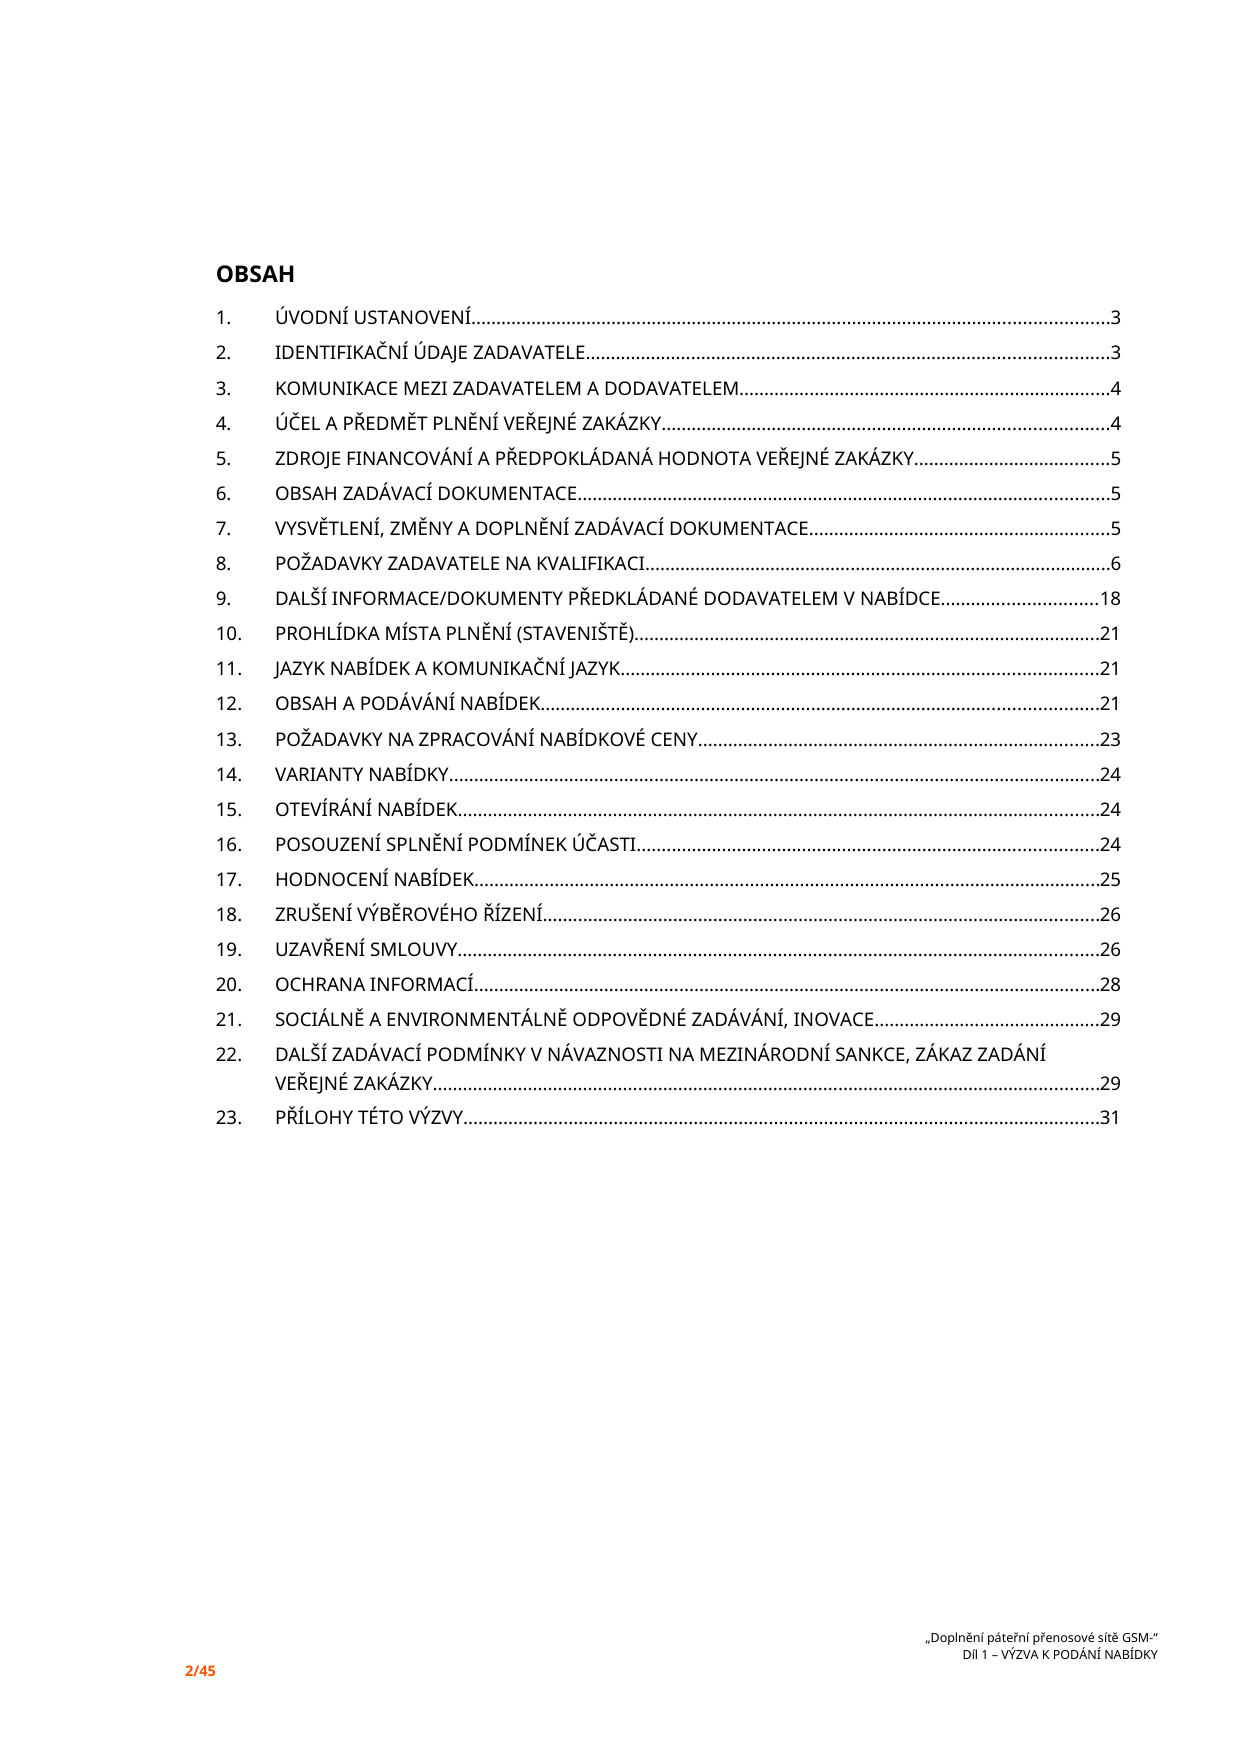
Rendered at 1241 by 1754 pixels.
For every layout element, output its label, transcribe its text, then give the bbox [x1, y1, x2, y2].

text 4. ÚČEL A PŘEDMĚT PLNĚNÍ VEŘEJNÉ ZAKÁZKY 4 [216, 410, 1122, 435]
text 5. ZDROJE FINANCOVÁNÍ A PŘEDPOKLÁDANÁ HODNOTA VEŘEJNÉ ZAKÁZKY 5 [216, 445, 1122, 471]
text 23. PŘÍLOHY TÉTO VÝZVY 31 [216, 1104, 1122, 1129]
text 19. UZAVŘENÍ SMLOUVY 26 [216, 936, 1122, 962]
text 17. HODNOCENÍ NABÍDEK 25 [216, 866, 1122, 892]
text 22. Další zadávací podmínky v návaznosti na MEZINÁRODNÍ sankce, zákaz zadání veřejné zakázky 29 [216, 1042, 1122, 1095]
text 2. IDENTIFIKAČNÍ ÚDAJE ZADAVATELE 3 [216, 340, 1122, 365]
text 15. OTEVÍRÁNÍ NABÍDEK 24 [216, 796, 1122, 822]
text 11. JAZYK NABÍDEK A KOMUNIKAČNÍ JAZYK 21 [216, 656, 1122, 681]
text 12. OBSAH A PODÁVÁNÍ NABÍDEK 21 [216, 691, 1122, 716]
text Obsah [216, 258, 1122, 289]
text 6. OBSAH ZADÁVACÍ DOKUMENTACE 5 [216, 480, 1122, 506]
text 8. POŽADAVKY ZADAVATELE NA KVALIFIKACI 6 [216, 550, 1122, 576]
text 10. PROHLÍDKA MÍSTA PLNĚNÍ (STAVENIŠTĚ) 21 [216, 621, 1122, 646]
text 18. ZRUŠENÍ VÝBĚROVÉHO ŘÍZENÍ 26 [216, 901, 1122, 927]
text 3. KOMUNIKACE MEZI ZADAVATELEM a DODAVATELEM 4 [216, 375, 1122, 400]
text 1. ÚVODNÍ USTANOVENÍ 3 [216, 304, 1122, 330]
text 21. SOCIÁLNĚ A ENVIRONMENTÁLNĚ ODPOVĚDNÉ ZADÁVÁNÍ, INOVACE 29 [216, 1007, 1122, 1032]
text 7. VYSVĚTLENÍ, ZMĚNY A DOPLNĚNÍ ZADÁVACÍ DOKUMENTACE 5 [216, 515, 1122, 541]
text 13. POŽADAVKY NA ZPRACOVÁNÍ NABÍDKOVÉ CENY 23 [216, 726, 1122, 751]
text 20. OCHRANA INFORMACÍ 28 [216, 972, 1122, 997]
text 16. POSOUZENÍ SPLNĚNÍ PODMÍNEK ÚČASTI 24 [216, 831, 1122, 857]
text 9. DALŠÍ INFORMACE/DOKUMENTY PŘEDKLÁDANÉ DODAVATELEM V NABÍDCE 18 [216, 585, 1122, 611]
text 14. VARIANTY NABÍDKY 24 [216, 761, 1122, 786]
